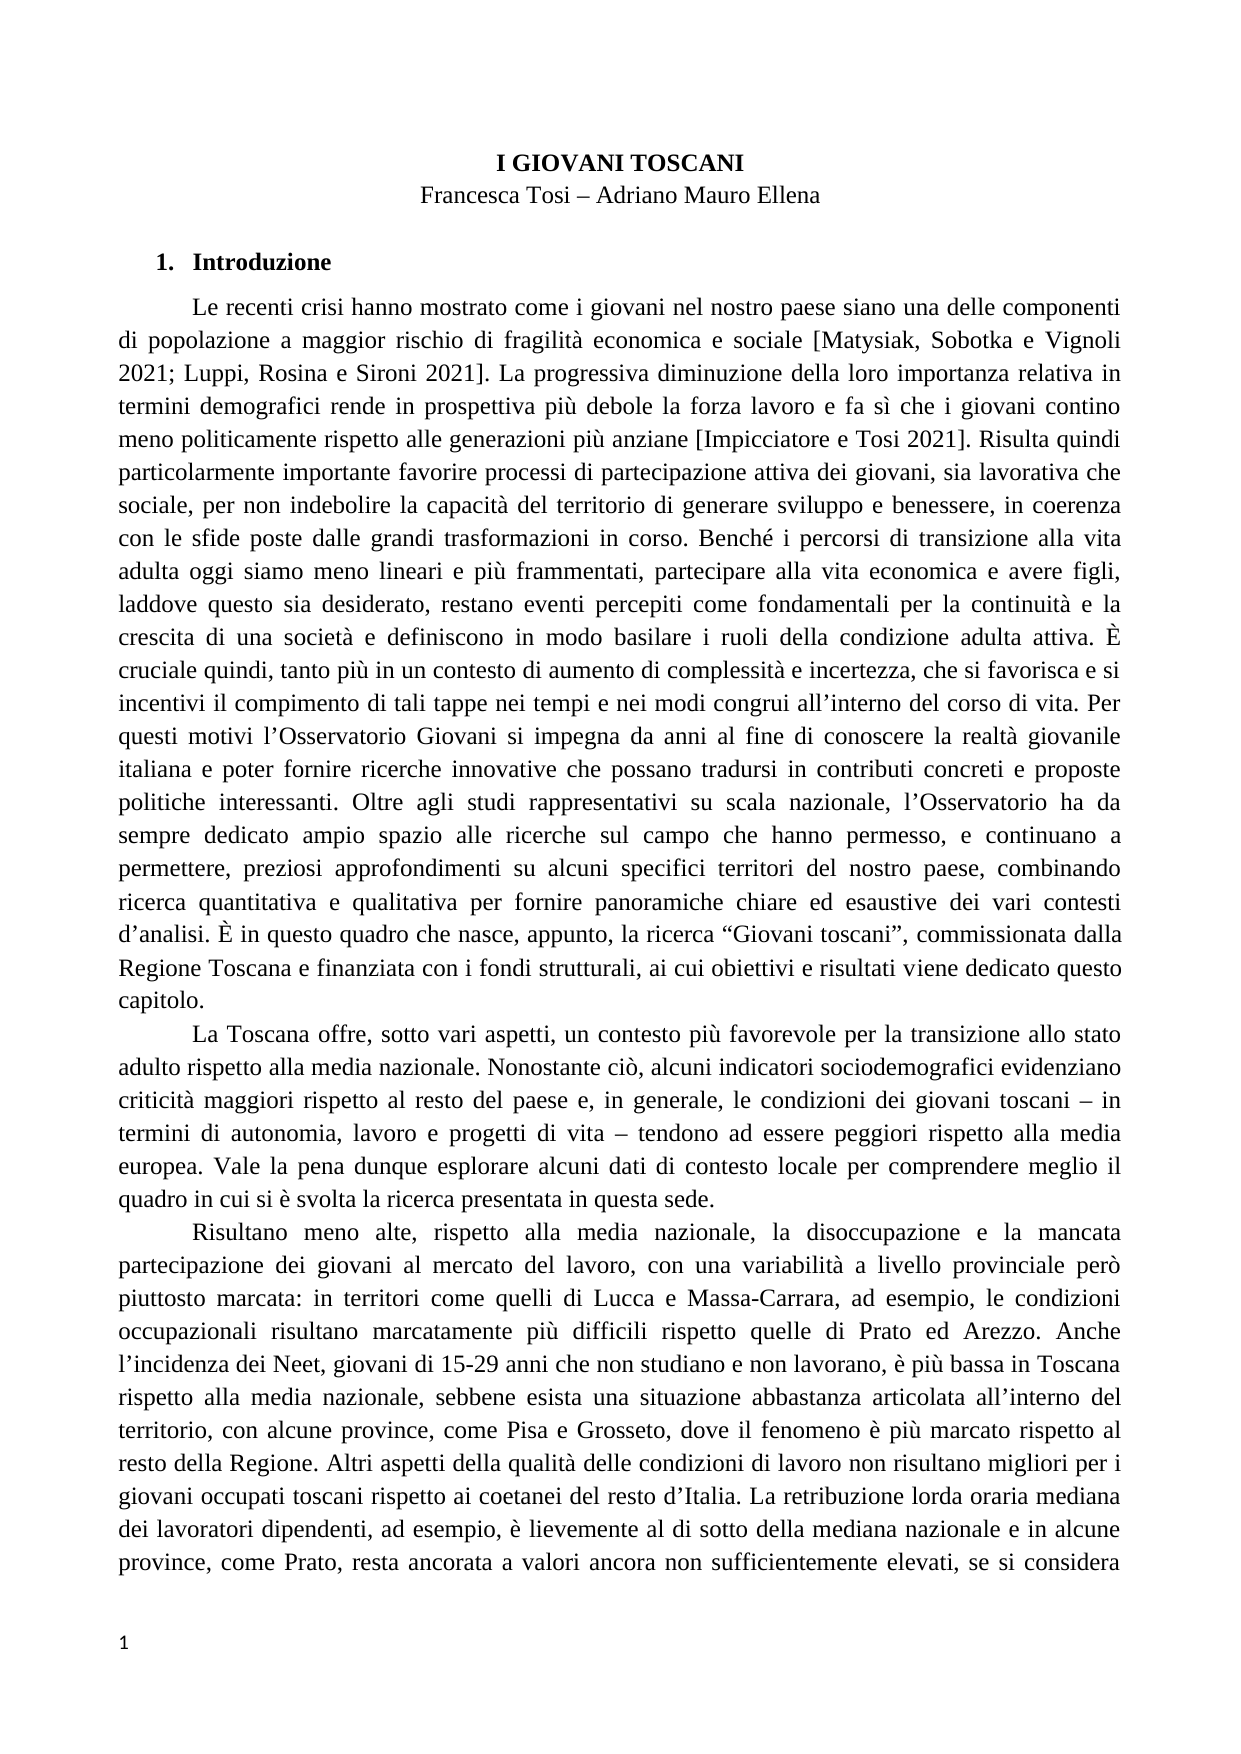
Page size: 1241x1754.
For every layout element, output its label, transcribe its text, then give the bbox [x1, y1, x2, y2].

text Francesca Tosi – Adriano Mauro Ellena [118, 181, 1122, 209]
text I GIOVANI TOSCANI [118, 148, 1122, 176]
text La Toscana offre, sotto vari aspetti, un contesto più favorevole per la transizione allo stato adulto rispetto alla media nazionale. Nonostante ciò, alcuni indicatori sociodemografici evidenziano criticità maggiori rispetto al resto del paese e, in generale, le condizioni dei giovani toscani – in termini di autonomia, lavoro e progetti di vita – tendono ad essere peggiori rispetto alla media europea. Vale la pena dunque esplorare alcuni dati di contesto locale per comprendere meglio il quadro in cui si è svolta la ricerca presentata in questa sede. [118, 1019, 1122, 1212]
list Introduzione [155, 247, 1122, 275]
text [118, 1217, 1122, 1576]
text Le recenti crisi hanno mostrato come i giovani nel nostro paese siano una delle componenti di popolazione a maggior rischio di fragilità economica e sociale [Matysiak, Sobotka e Vignoli 2021; Luppi, Rosina e Sironi 2021]. La progressiva diminuzione della loro importanza relativa in termini demografici rende in prospettiva più debole la forza lavoro e fa sì che i giovani contino meno politicamente rispetto alle generazioni più anziane [Impicciatore e Tosi 2021]. Risulta quindi particolarmente importante favorire processi di partecipazione attiva dei giovani, sia lavorativa che sociale, per non indebolire la capacità del territorio di generare sviluppo e benessere, in coerenza con le sfide poste dalle grandi trasformazioni in corso. Benché i percorsi di transizione alla vita adulta oggi siamo meno lineari e più frammentati, partecipare alla vita economica e avere figli, laddove questo sia desiderato, restano eventi percepiti come fondamentali per la continuità e la crescita di una società e definiscono in modo basilare i ruoli della condizione adulta attiva. È cruciale quindi, tanto più in un contesto di aumento di complessità e incertezza, che si favorisca e si incentivi il compimento di tali tappe nei tempi e nei modi congrui all’interno del corso di vita. Per questi motivi l’Osservatorio Giovani si impegna da anni al fine di conoscere la realtà giovanile italiana e poter fornire ricerche innovative che possano tradursi in contributi concreti e proposte politiche interessanti. Oltre agli studi rappresentativi su scala nazionale, l’Osservatorio ha da sempre dedicato ampio spazio alle ricerche sul campo che hanno permesso, e continuano a permettere, preziosi approfondimenti su alcuni specifici territori del nostro paese, combinando ricerca quantitativa e qualitativa per fornire panoramiche chiare ed esaustive dei vari contesti d’analisi. È in questo quadro che nasce, appunto, la ricerca “Giovani toscani”, commissionata dalla Regione Toscana e finanziata con i fondi strutturali, ai cui obiettivi e risultati viene dedicato questo capitolo. [118, 292, 1122, 1014]
